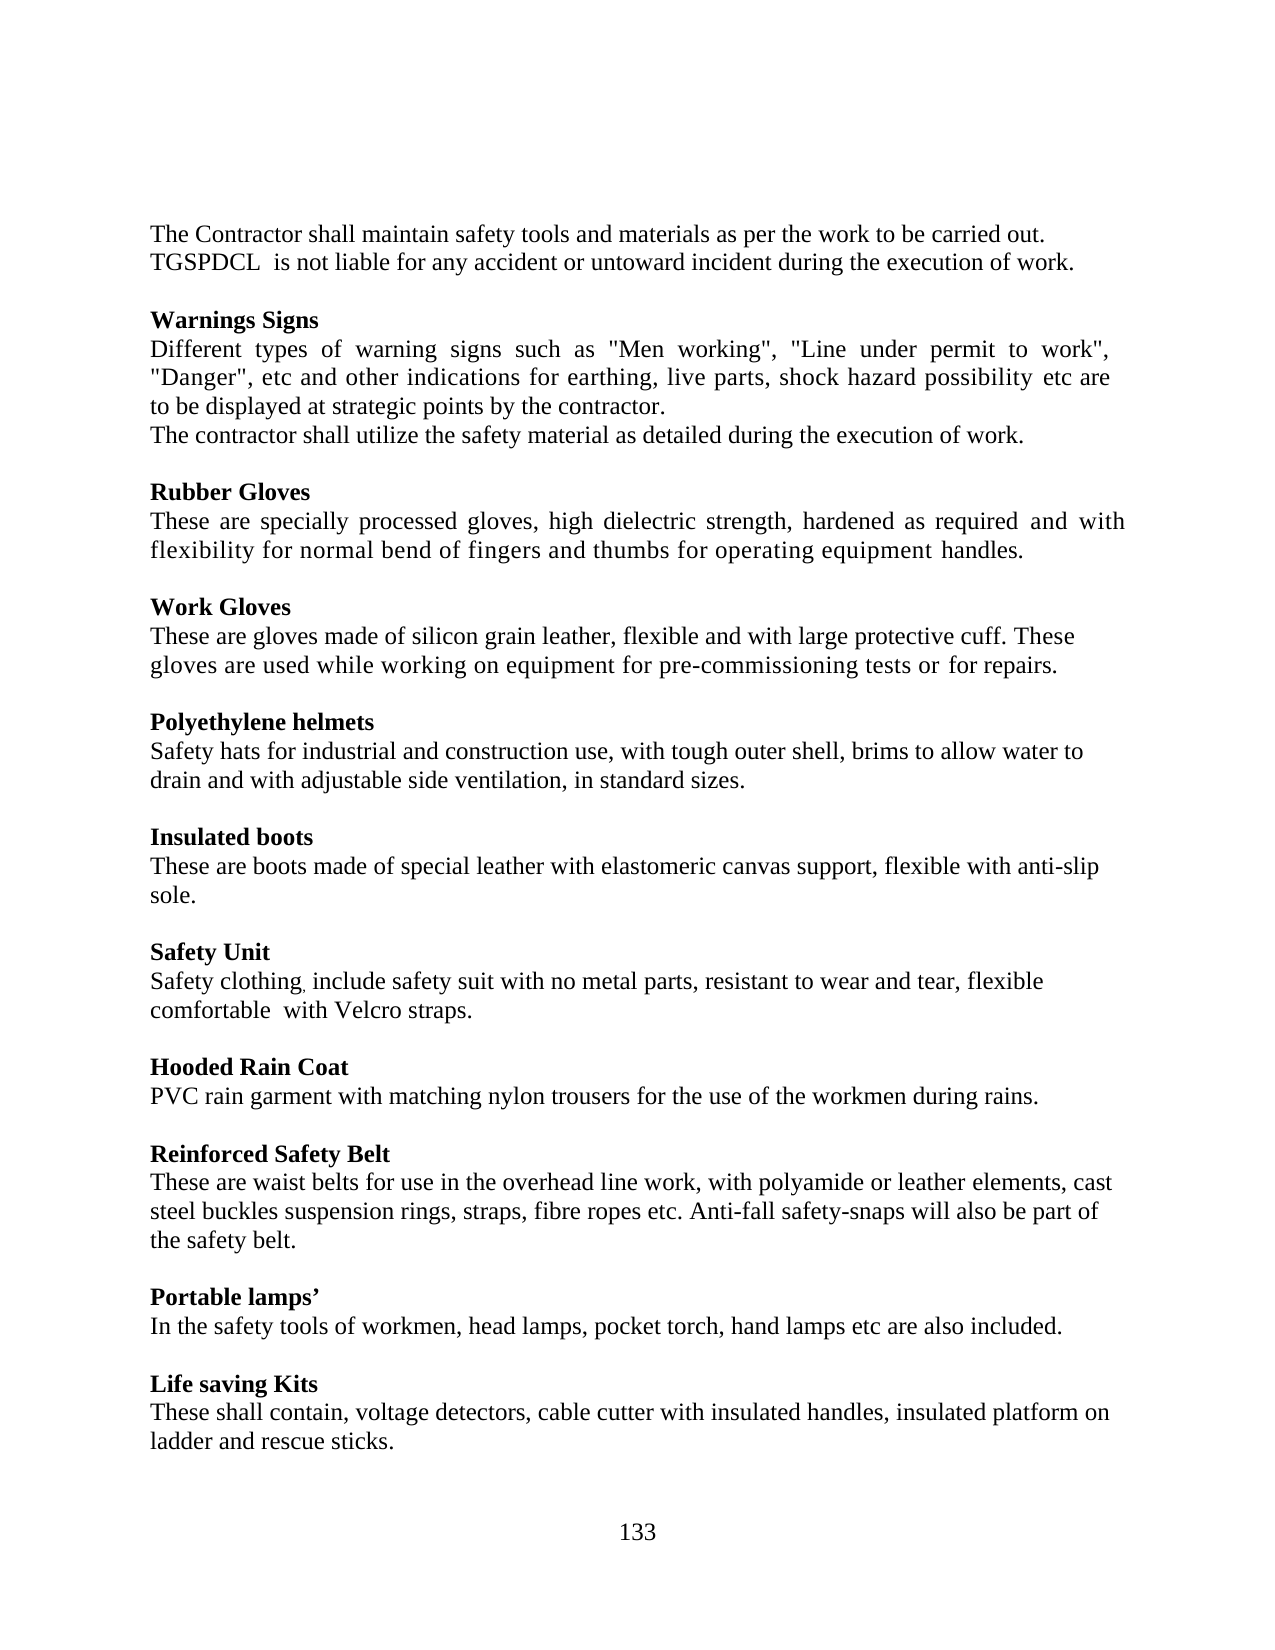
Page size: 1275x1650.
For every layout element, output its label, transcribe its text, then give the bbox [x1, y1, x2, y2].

text Insulated boots [150, 822, 1125, 851]
text Warnings Signs [150, 305, 1125, 334]
text Safety clothing, include safety suit with no metal parts, resistant to wear and tear, flexible comfortable with Velcro straps. [150, 966, 1125, 1024]
text Safety Unit [150, 937, 1125, 966]
text These are specially processed gloves, high dielectric strength, hardened as required and with flexibility for normal bend of fingers and thumbs for operating equipment handles. [150, 506, 1125, 564]
text The Contractor shall maintain safety tools and materials as per the work to be carried out. [150, 219, 1125, 247]
text PVC rain garment with matching nylon trousers for the use of the workmen during rains. [150, 1081, 1125, 1110]
text Different types of warning signs such as "Men working", "Line under permit to work", "Danger", etc and other indications for earthing, live parts, shock hazard possibility etc are to be displayed at strategic points by the contractor. [150, 334, 1110, 420]
text These are gloves made of silicon grain leather, flexible and with large protective cuff. These gloves are used while working on equipment for pre-commissioning tests or for repairs. [150, 621, 1125, 679]
text Safety hats for industrial and construction use, with tough outer shell, brims to allow water to drain and with adjustable side ventilation, in standard sizes. [150, 736, 1125, 794]
text In the safety tools of workmen, head lamps, pocket torch, hand lamps etc are also included. [150, 1311, 1125, 1340]
text Rubber Gloves [150, 477, 1125, 506]
text Reinforced Safety Belt [150, 1139, 1125, 1167]
text TGSPDCL is not liable for any accident or untoward incident during the execution of work. [150, 247, 1125, 276]
text Hooded Rain Coat [150, 1052, 1125, 1081]
text These are waist belts for use in the overhead line work, with polyamide or leather elements, cast steel buckles suspension rings, straps, fibre ropes etc. Anti-fall safety-snaps will also be part of the safety belt. [150, 1167, 1125, 1254]
text These shall contain, voltage detectors, cable cutter with insulated handles, insulated platform on ladder and rescue sticks. [150, 1397, 1125, 1455]
text Portable lamps’ [150, 1282, 1125, 1311]
text The contractor shall utilize the safety material as detailed during the execution of work. [150, 420, 1125, 449]
text These are boots made of special leather with elastomeric canvas support, flexible with anti-slip sole. [150, 851, 1125, 909]
text Work Gloves [150, 592, 1125, 621]
text Polyethylene helmets [150, 707, 1125, 736]
text Life saving Kits [150, 1369, 1125, 1397]
